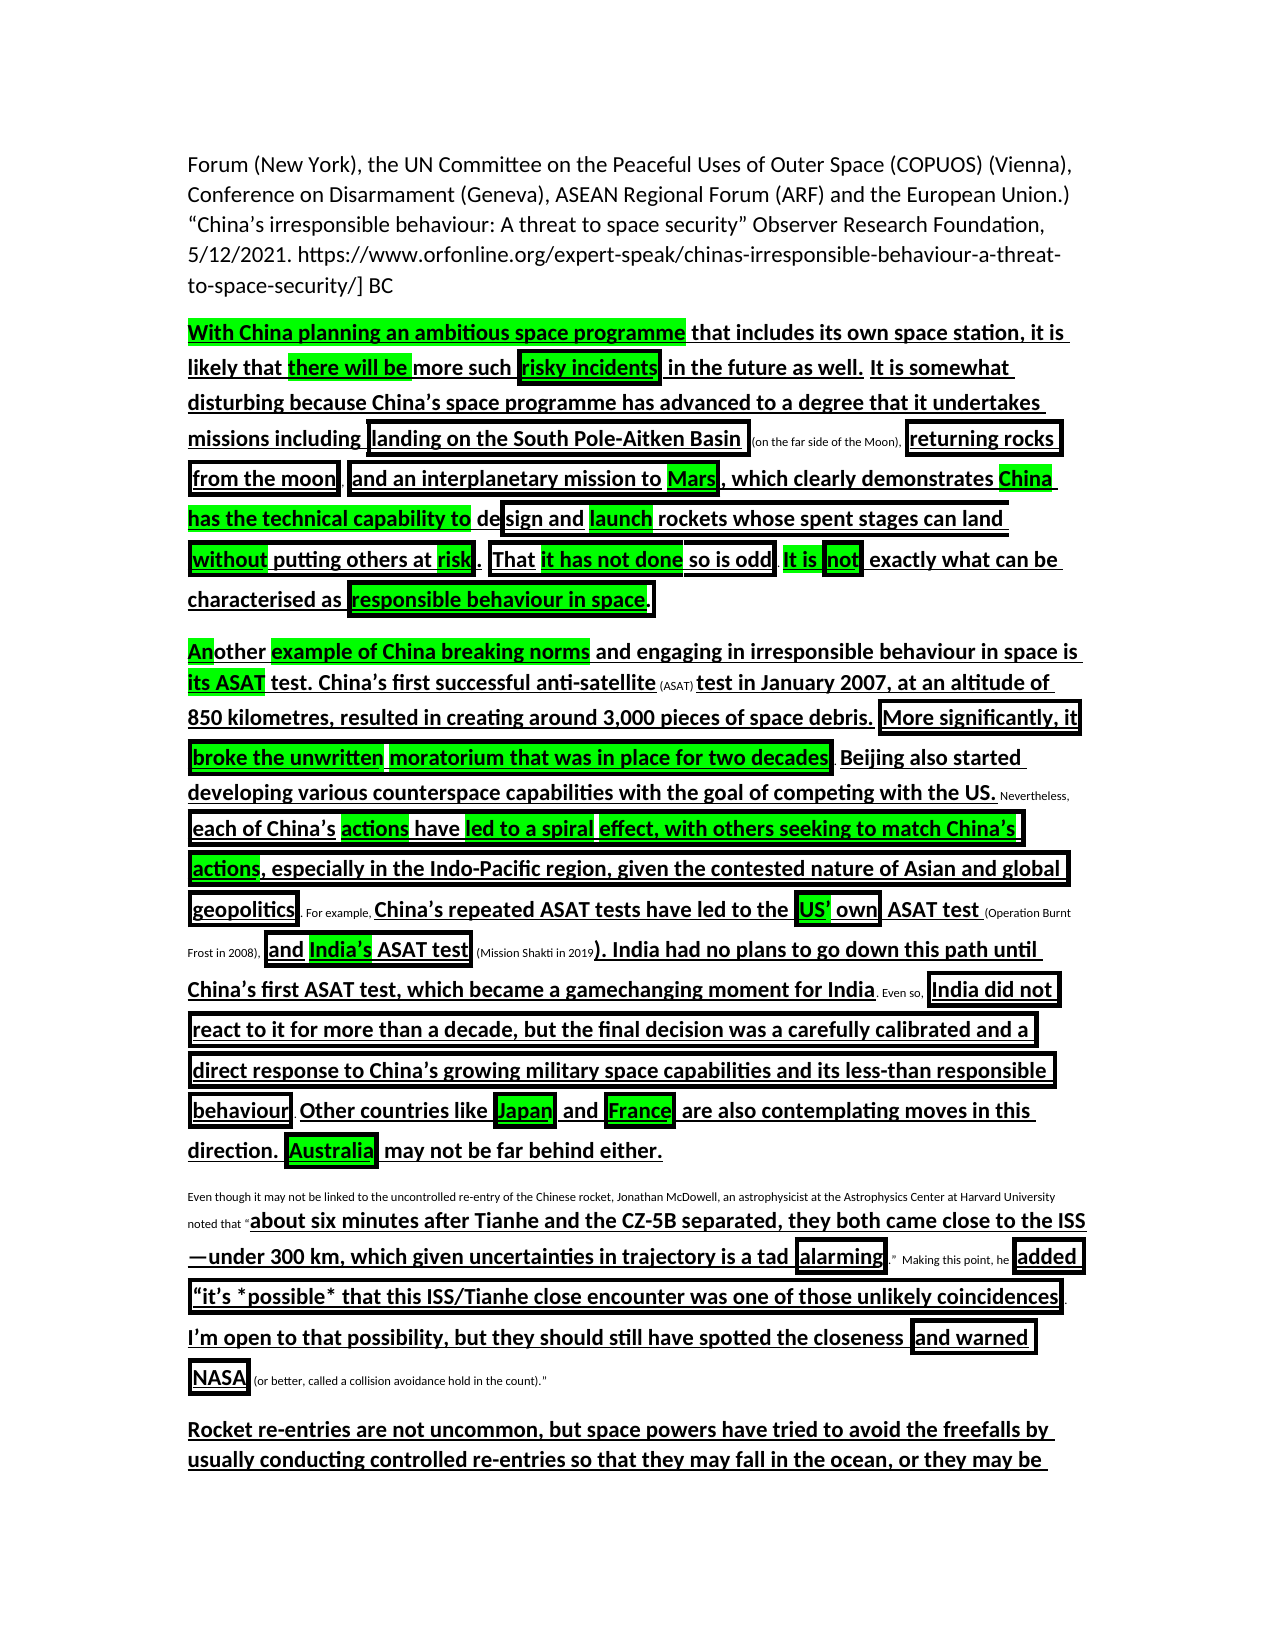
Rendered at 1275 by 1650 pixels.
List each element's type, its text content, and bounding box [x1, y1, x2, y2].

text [187, 150, 1087, 299]
text With China planning an ambitious space programme that includes its own space station, it is likely that there will be more such risky incidents in the future as well. It is somewhat disturbing because China’s space programme has advanced to a degree that it undertakes missions including landing on the South Pole-Aitken Basin (on the far side of the Moon), returning rocks from the moon, and an interplanetary mission to Mars, which clearly demonstrates China has the technical capability to design and launch rockets whose spent stages can land without putting others at risk. That it has not done so is odd. It is not exactly what can be characterised as responsible behaviour in space. [187, 318, 1087, 618]
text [187, 1415, 1087, 1473]
text Another example of China breaking norms and engaging in irresponsible behaviour in space is its ASAT test. China’s first successful anti-satellite (ASAT) test in January 2007, at an altitude of 850 kilometres, resulted in creating around 3,000 pieces of space debris. More significantly, it broke the unwritten moratorium that was in place for two decades. Beijing also started developing various counterspace capabilities with the goal of competing with the US. Nevertheless, each of China’s actions have led to a spiral effect, with others seeking to match China’s actions, especially in the Indo-Pacific region, given the contested nature of Asian and global geopolitics. For example, China’s repeated ASAT tests have led to the US’ own ASAT test (Operation Burnt Frost in 2008), and India’s ASAT test (Mission Shakti in 2019). India had no plans to go down this path until China’s first ASAT test, which became a gamechanging moment for India. Even so, India did not react to it for more than a decade, but the final decision was a carefully calibrated and a direct response to China’s growing military space capabilities and its less-than responsible behaviour. Other countries like Japan and France are also contemplating moves in this direction. Australia may not be far behind either. [187, 637, 1087, 1169]
text Even though it may not be linked to the uncontrolled re-entry of the Chinese rocket, Jonathan McDowell, an astrophysicist at the Astrophysics Center at Harvard University noted that “about six minutes after Tianhe and the CZ-5B separated, they both came close to the ISS—under 300 km, which given uncertainties in trajectory is a tad alarming.” Making this point, he added “it’s *possible* that this ISS/Tianhe close encounter was one of those unlikely coincidences. I’m open to that possibility, but they should still have spotted the closeness and warned NASA (or better, called a collision avoidance hold in the count).” [187, 1189, 1087, 1396]
